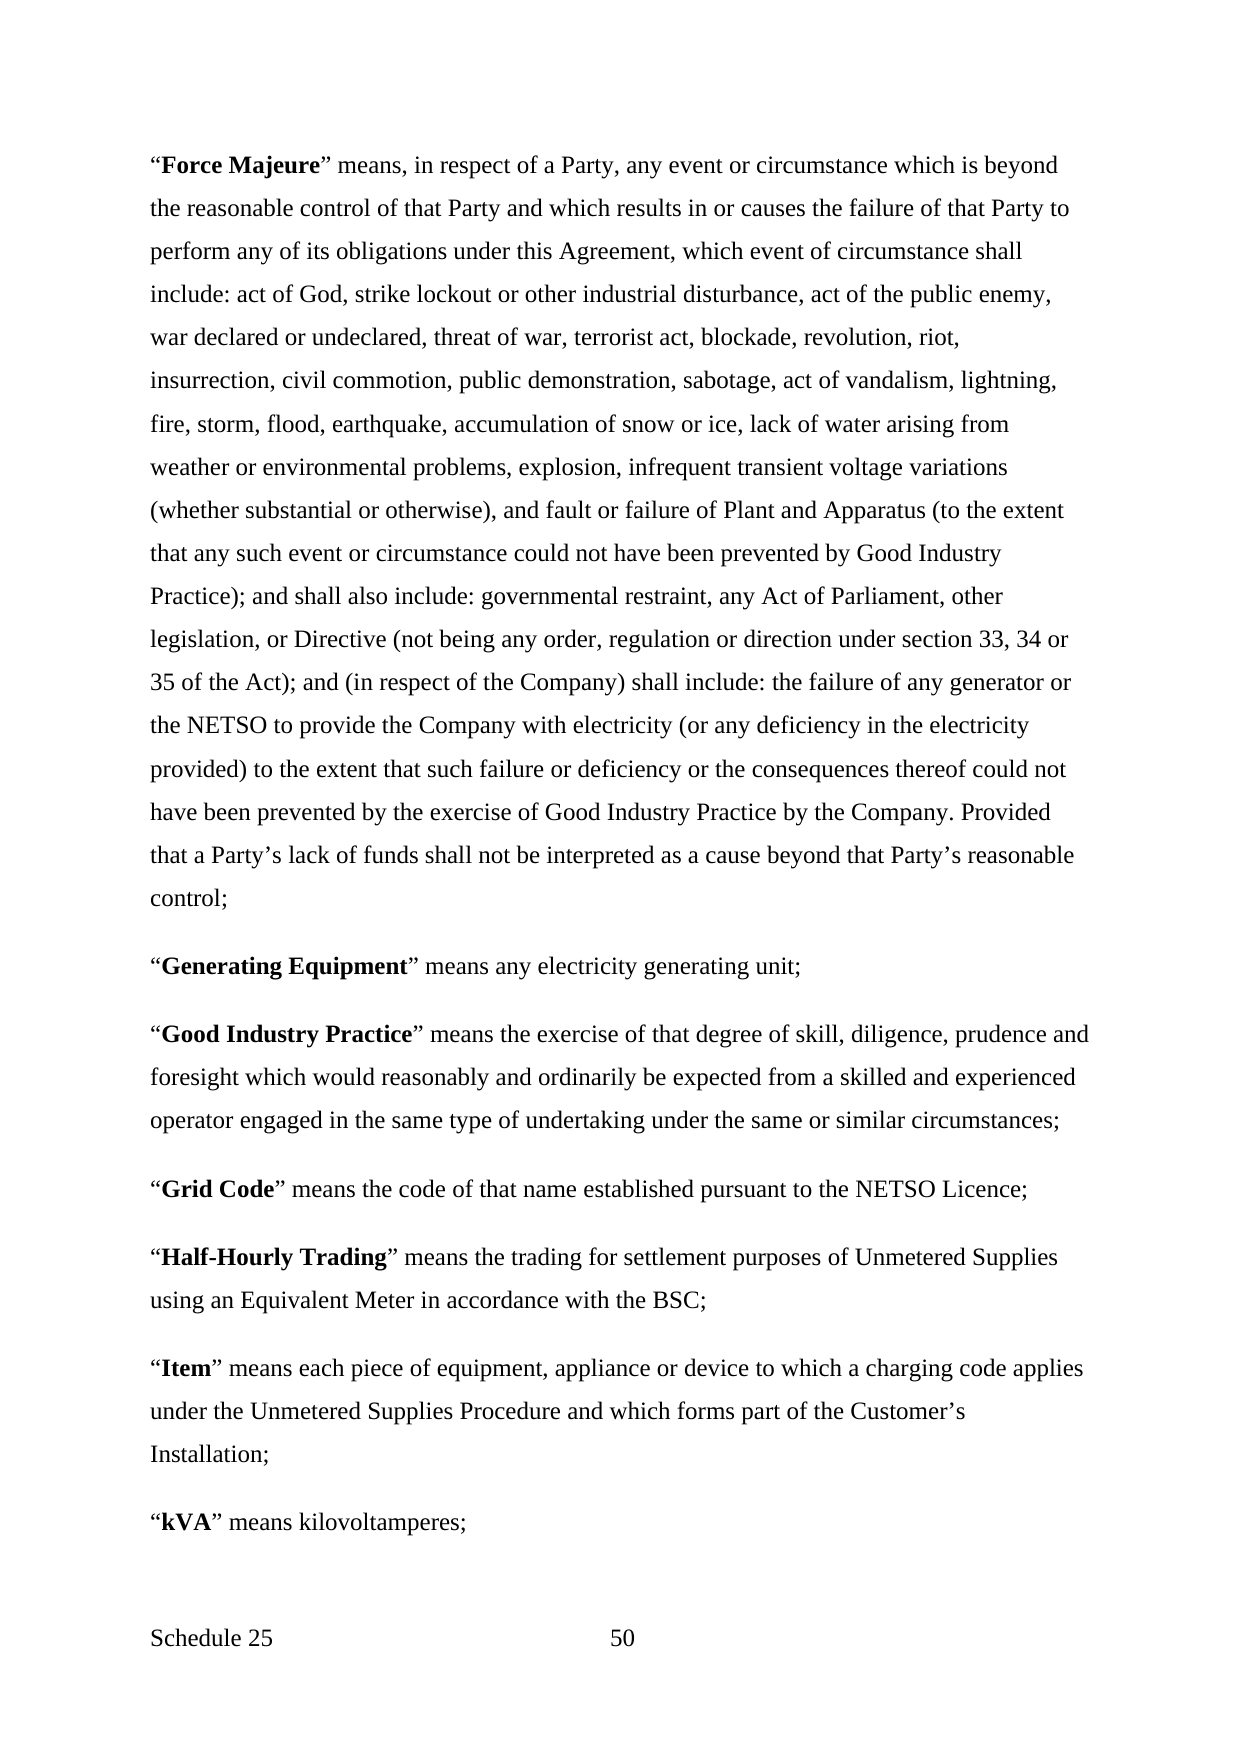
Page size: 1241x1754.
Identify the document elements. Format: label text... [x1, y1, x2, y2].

text “Good Industry Practice” means the exercise of that degree of skill, diligence, prudence and foresight which would reasonably and ordinarily be expected from a skilled and experienced operator engaged in the same type of undertaking under the same or similar circumstances; [150, 1019, 1090, 1134]
text “Generating Equipment” means any electricity generating unit; [150, 951, 1090, 980]
text “Item” means each piece of equipment, appliance or device to which a charging code applies under the Unmetered Supplies Procedure and which forms part of the Customer’s Installation; [150, 1353, 1090, 1468]
text “Half-Hourly Trading” means the trading for settlement purposes of Unmetered Supplies using an Equivalent Meter in accordance with the BSC; [150, 1242, 1090, 1314]
text “kVA” means kilovoltamperes; [150, 1507, 1090, 1536]
text “Force Majeure” means, in respect of a Party, any event or circumstance which is beyond the reasonable control of that Party and which results in or causes the failure of that Party to perform any of its obligations under this Agreement, which event of circumstance shall include: act of God, strike lockout or other industrial disturbance, act of the public enemy, war declared or undeclared, threat of war, terrorist act, blockade, revolution, riot, insurrection, civil commotion, public demonstration, sabotage, act of vandalism, lightning, fire, storm, flood, earthquake, accumulation of snow or ice, lack of water arising from weather or environmental problems, explosion, infrequent transient voltage variations (whether substantial or otherwise), and fault or failure of Plant and Apparatus (to the extent that any such event or circumstance could not have been prevented by Good Industry Practice); and shall also include: governmental restraint, any Act of Parliament, other legislation, or Directive (not being any order, regulation or direction under section 33, 34 or 35 of the Act); and (in respect of the Company) shall include: the failure of any generator or the NETSO to provide the Company with electricity (or any deficiency in the electricity provided) to the extent that such failure or deficiency or the consequences thereof could not have been prevented by the exercise of Good Industry Practice by the Company. Provided that a Party’s lack of funds shall not be interpreted as a cause beyond that Party’s reasonable control; [150, 150, 1090, 912]
text “Grid Code” means the code of that name established pursuant to the NETSO Licence; [150, 1174, 1090, 1202]
